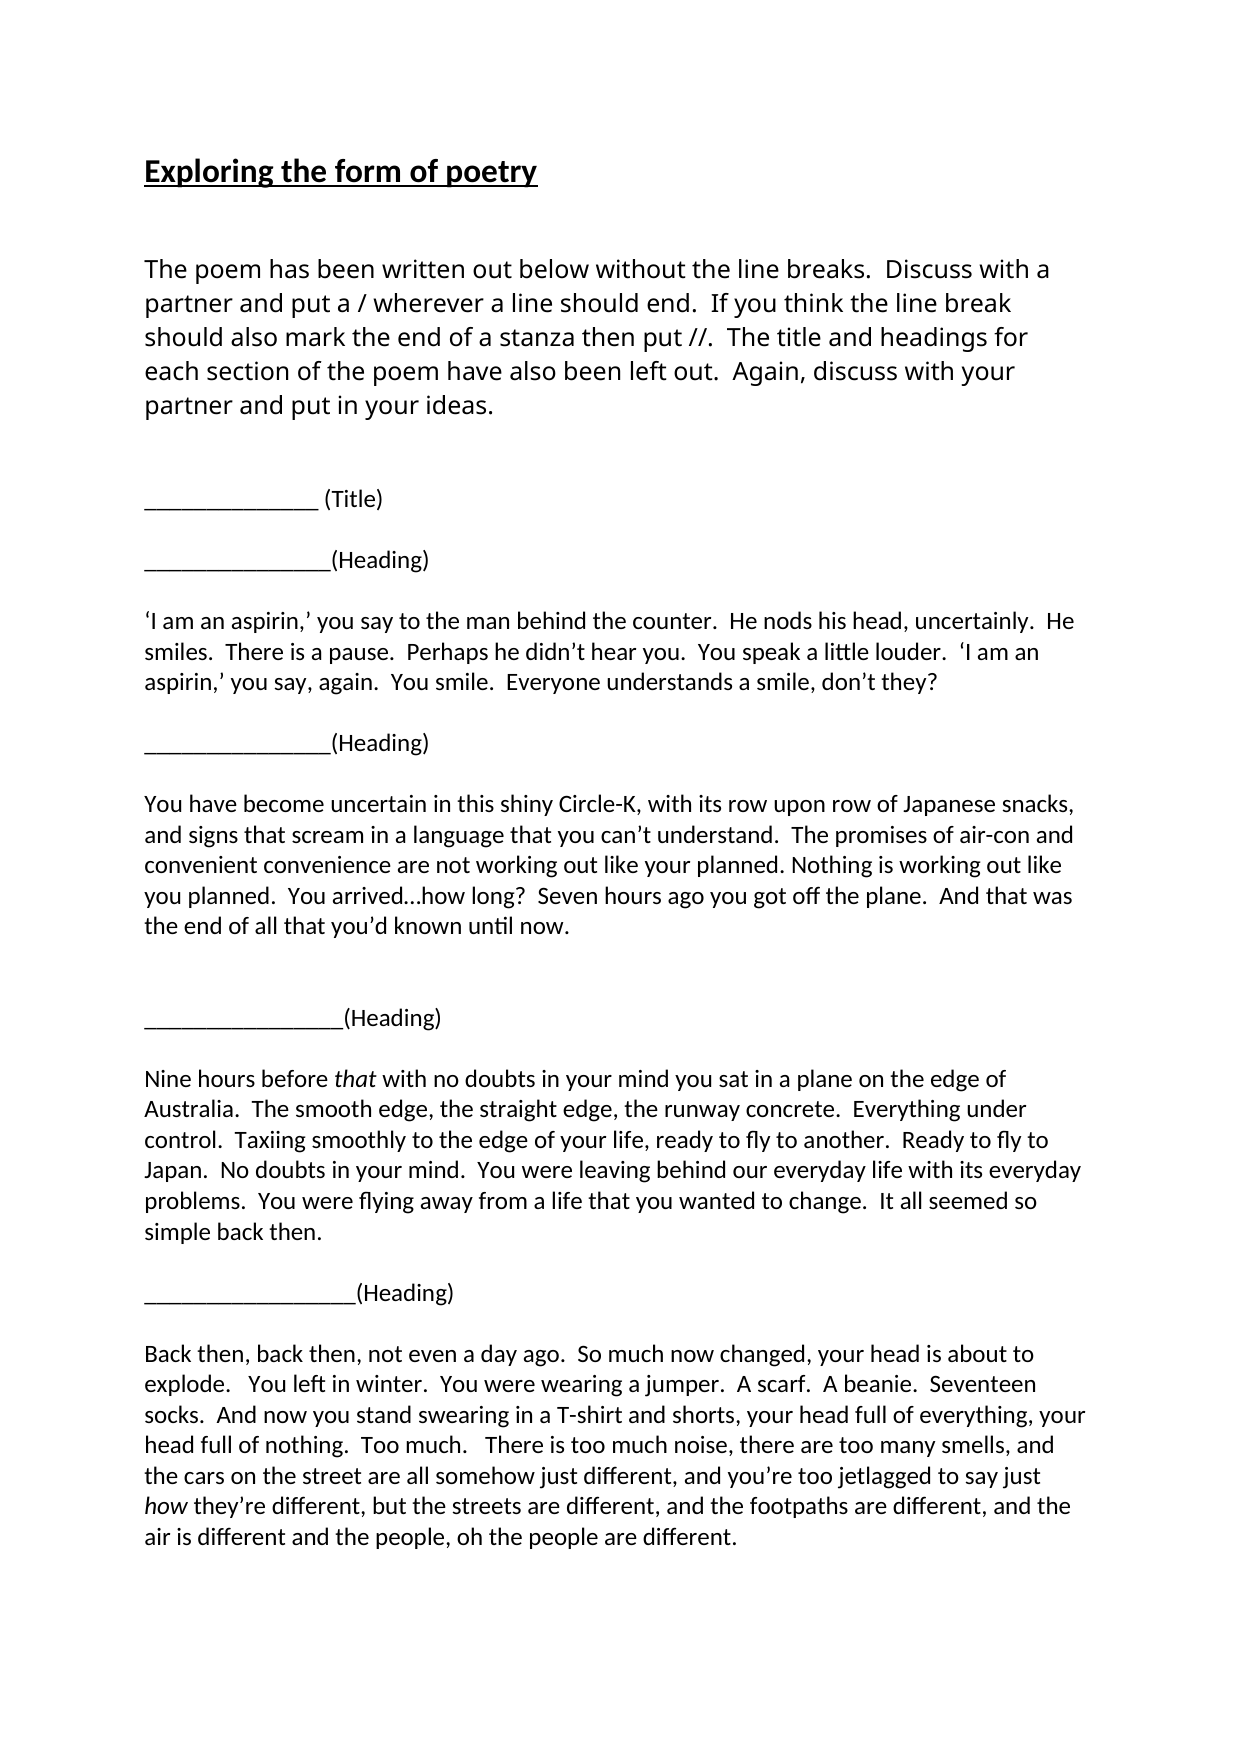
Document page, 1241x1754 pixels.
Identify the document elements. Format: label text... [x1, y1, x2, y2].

text The poem has been written out below without the line breaks. Discuss with a partner and put a / wherever a line should end. If you think the line break should also mark the end of a stanza then put //. The title and headings for each section of the poem have also been left out. Again, discuss with your partner and put in your ideas. [144, 252, 1090, 422]
text Back then, back then, not even a day ago. So much now changed, your head is about to explode. You left in winter. You were wearing a jumper. A scarf. A beanie. Seventeen socks. And now you stand swearing in a T-shirt and shorts, your head full of everything, your head full of nothing. Too much. There is too much noise, there are too many smells, and the cars on the street are all somehow just different, and you’re too jetlagged to say just how they’re different, but the streets are different, and the footpaths are different, and the air is different and the people, oh the people are different. [144, 1338, 1090, 1551]
text ________________(Heading) [144, 1002, 1090, 1032]
text Exploring the form of poetry [144, 150, 1090, 191]
text You have become uncertain in this shiny Circle-K, with its row upon row of Japanese snacks, and signs that scream in a language that you can’t understand. The promises of air-con and convenient convenience are not working out like your planned. Nothing is working out like you planned. You arrived…how long? Seven hours ago you got off the plane. And that was the end of all that you’d known until now. [144, 788, 1090, 941]
text _______________(Heading) [144, 727, 1090, 758]
text ‘I am an aspirin,’ you say to the man behind the counter. He nods his head, uncertainly. He smiles. There is a pause. Perhaps he didn’t hear you. You speak a little louder. ‘I am an aspirin,’ you say, again. You smile. Everyone understands a smile, don’t they? [144, 605, 1090, 697]
text _________________(Heading) [144, 1277, 1090, 1307]
text ______________ (Title) [144, 483, 1090, 514]
text _______________(Heading) [144, 544, 1090, 575]
text Nine hours before that with no doubts in your mind you sat in a plane on the edge of Australia. The smooth edge, the straight edge, the runway concrete. Everything under control. Taxiing smoothly to the edge of your life, ready to fly to another. Ready to fly to Japan. No doubts in your mind. You were leaving behind our everyday life with its everyday problems. You were flying away from a life that you wanted to change. It all seemed so simple back then. [144, 1063, 1090, 1246]
